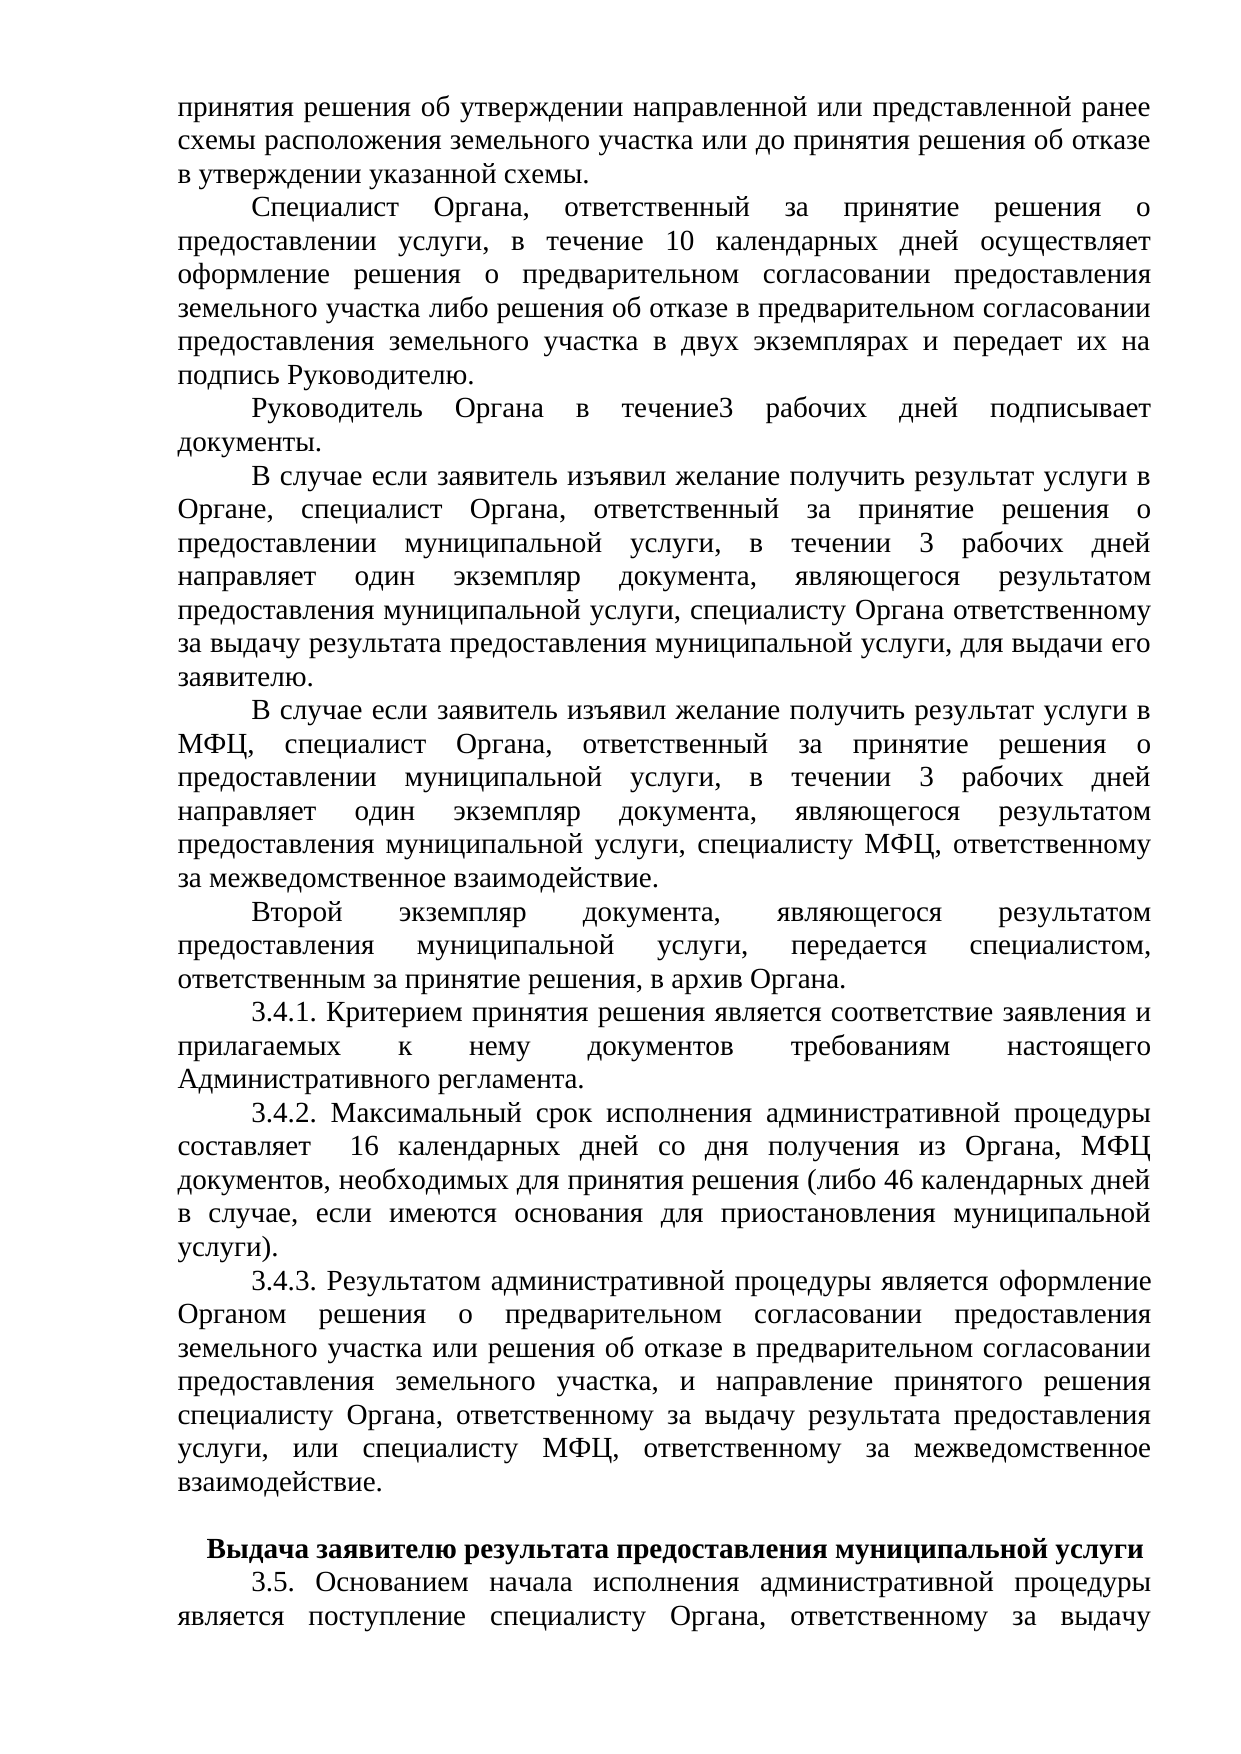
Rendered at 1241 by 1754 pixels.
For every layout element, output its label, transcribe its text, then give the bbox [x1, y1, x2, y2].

text Руководитель Органа в течение3 рабочих дней подписывает документы. [177, 391, 1152, 458]
text 3.4.2. Максимальный срок исполнения административной процедуры составляет 16 календарных дней со дня получения из Органа, МФЦ документов, необходимых для принятия решения (либо 46 календарных дней в случае, если имеются основания для приостановления муниципальной услуги). [177, 1095, 1152, 1263]
text В случае если заявитель изъявил желание получить результат услуги в Органе, специалист Органа, ответственный за принятие решения о предоставлении муниципальной услуги, в течении 3 рабочих дней направляет один экземпляр документа, являющегося результатом предоставления муниципальной услуги, специалисту Органа ответственному за выдачу результата предоставления муниципальной услуги, для выдачи его заявителю. [177, 458, 1152, 692]
text Второй экземпляр документа, являющегося результатом предоставления муниципальной услуги, передается специалистом, ответственным за принятие решения, в архив Органа. [177, 894, 1152, 994]
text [177, 1564, 1152, 1632]
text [177, 89, 1152, 189]
text 3.4.3. Результатом административной процедуры является оформление Органом решения о предварительном согласовании предоставления земельного участка или решения об отказе в предварительном согласовании предоставления земельного участка, и направление принятого решения специалисту Органа, ответственному за выдачу результата предоставления услуги, или специалисту МФЦ, ответственному за межведомственное взаимодействие. [177, 1263, 1152, 1497]
text Выдача заявителю результата предоставления муниципальной услуги [177, 1531, 1152, 1564]
text Специалист Органа, ответственный за принятие решения о предоставлении услуги, в течение 10 календарных дней осуществляет оформление решения о предварительном согласовании предоставления земельного участка либо решения об отказе в предварительном согласовании предоставления земельного участка в двух экземплярах и передает их на подпись Руководителю. [177, 189, 1152, 391]
text 3.4.1. Критерием принятия решения является соответствие заявления и прилагаемых к нему документов требованиям настоящего Административного регламента. [177, 994, 1152, 1095]
text В случае если заявитель изъявил желание получить результат услуги в МФЦ, специалист Органа, ответственный за принятие решения о предоставлении муниципальной услуги, в течении 3 рабочих дней направляет один экземпляр документа, являющегося результатом предоставления муниципальной услуги, специалисту МФЦ, ответственному за межведомственное взаимодействие. [177, 692, 1152, 894]
